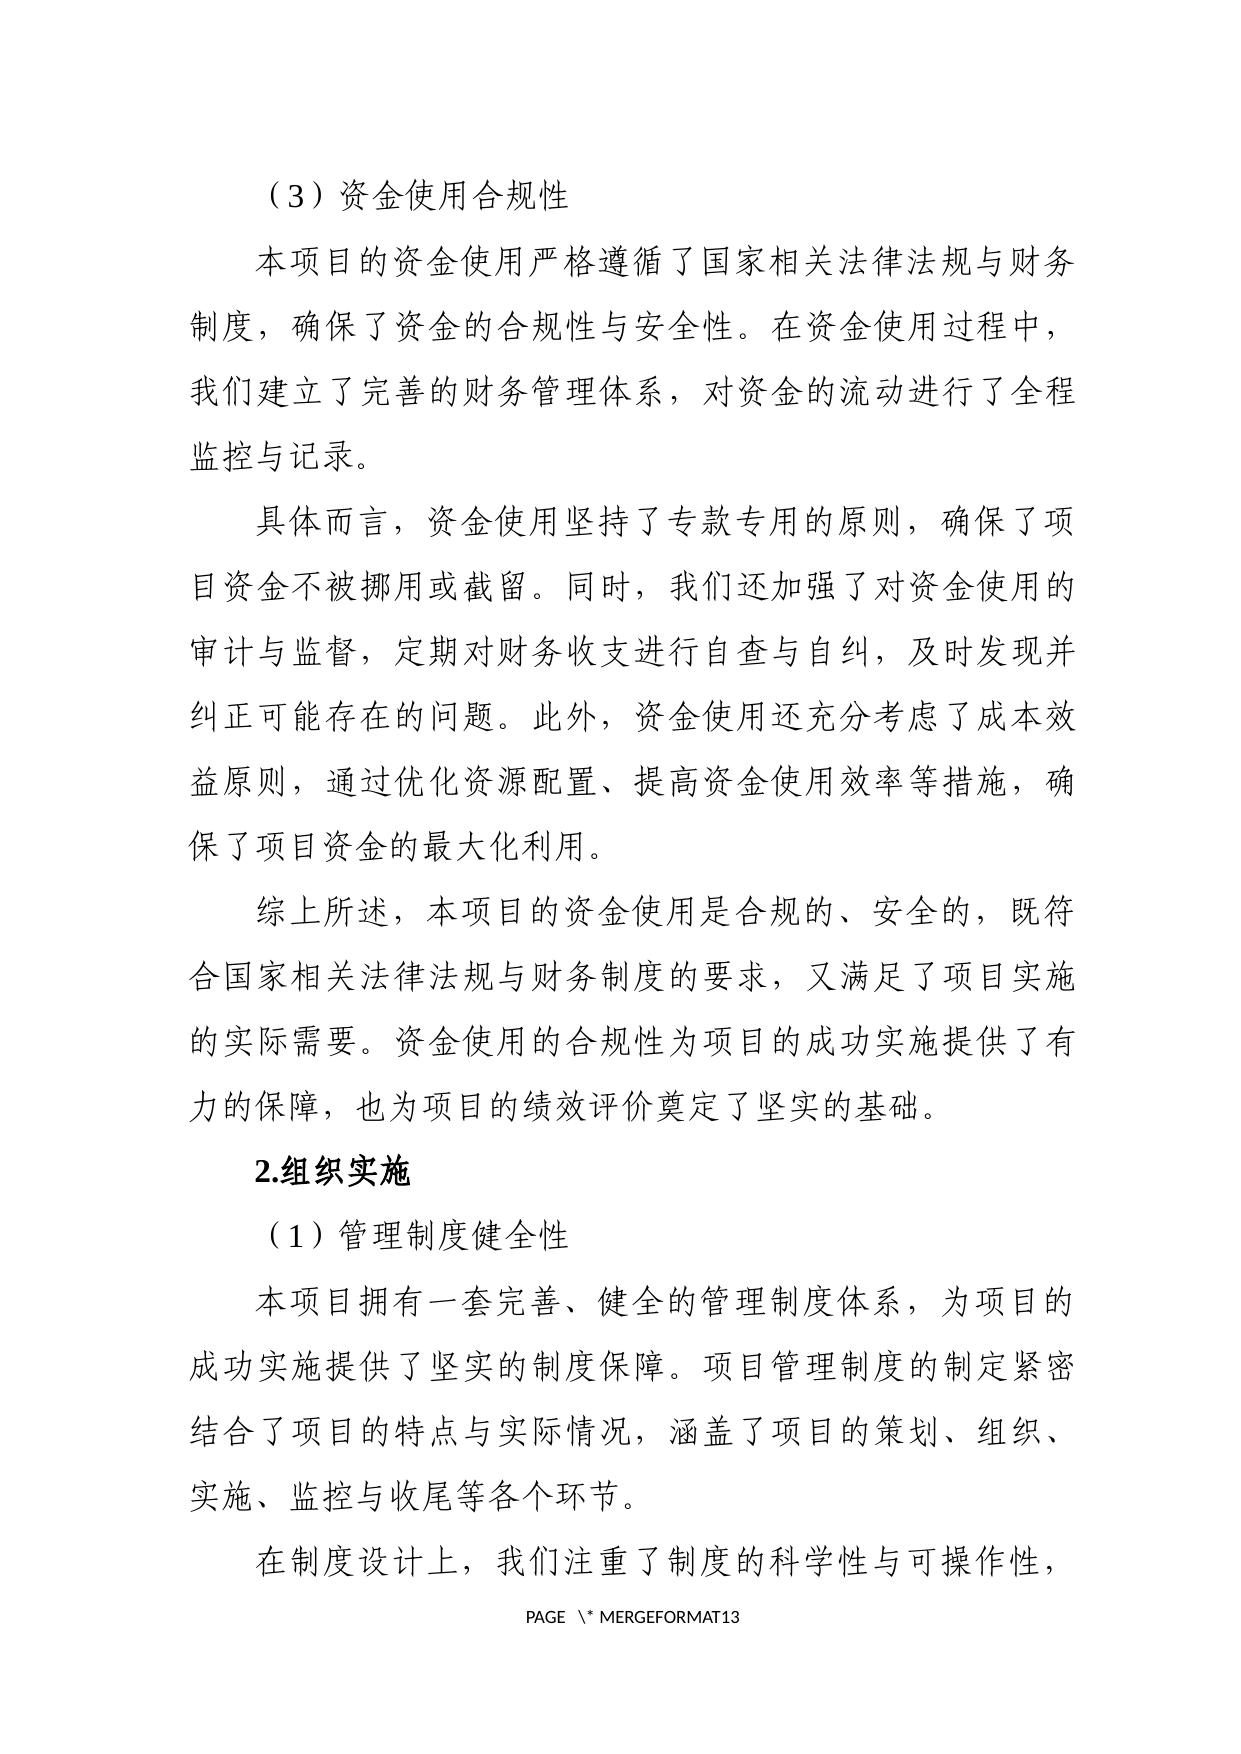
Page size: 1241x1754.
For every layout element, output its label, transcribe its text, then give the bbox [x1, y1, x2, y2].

text （3）资金使用合规性 [187, 162, 1078, 227]
text 本项目的资金使用严格遵循了国家相关法律法规与财务制度，确保了资金的合规性与安全性。在资金使用过程中，我们建立了完善的财务管理体系，对资金的流动进行了全程监控与记录。 [187, 227, 1078, 487]
text 具体而言，资金使用坚持了专款专用的原则，确保了项目资金不被挪用或截留。同时，我们还加强了对资金使用的审计与监督，定期对财务收支进行自查与自纠，及时发现并纠正可能存在的问题。此外，资金使用还充分考虑了成本效益原则，通过优化资源配置、提高资金使用效率等措施，确保了项目资金的最大化利用。 [187, 487, 1078, 877]
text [187, 1527, 1078, 1592]
text （1）管理制度健全性 [187, 1202, 1078, 1267]
text 综上所述，本项目的资金使用是合规的、安全的，既符合国家相关法律法规与财务制度的要求，又满足了项目实施的实际需要。资金使用的合规性为项目的成功实施提供了有力的保障，也为项目的绩效评价奠定了坚实的基础。 [187, 877, 1078, 1137]
text 本项目拥有一套完善、健全的管理制度体系，为项目的成功实施提供了坚实的制度保障。项目管理制度的制定紧密结合了项目的特点与实际情况，涵盖了项目的策划、组织、实施、监控与收尾等各个环节。 [187, 1267, 1078, 1527]
text 2.组织实施 [187, 1137, 1078, 1202]
